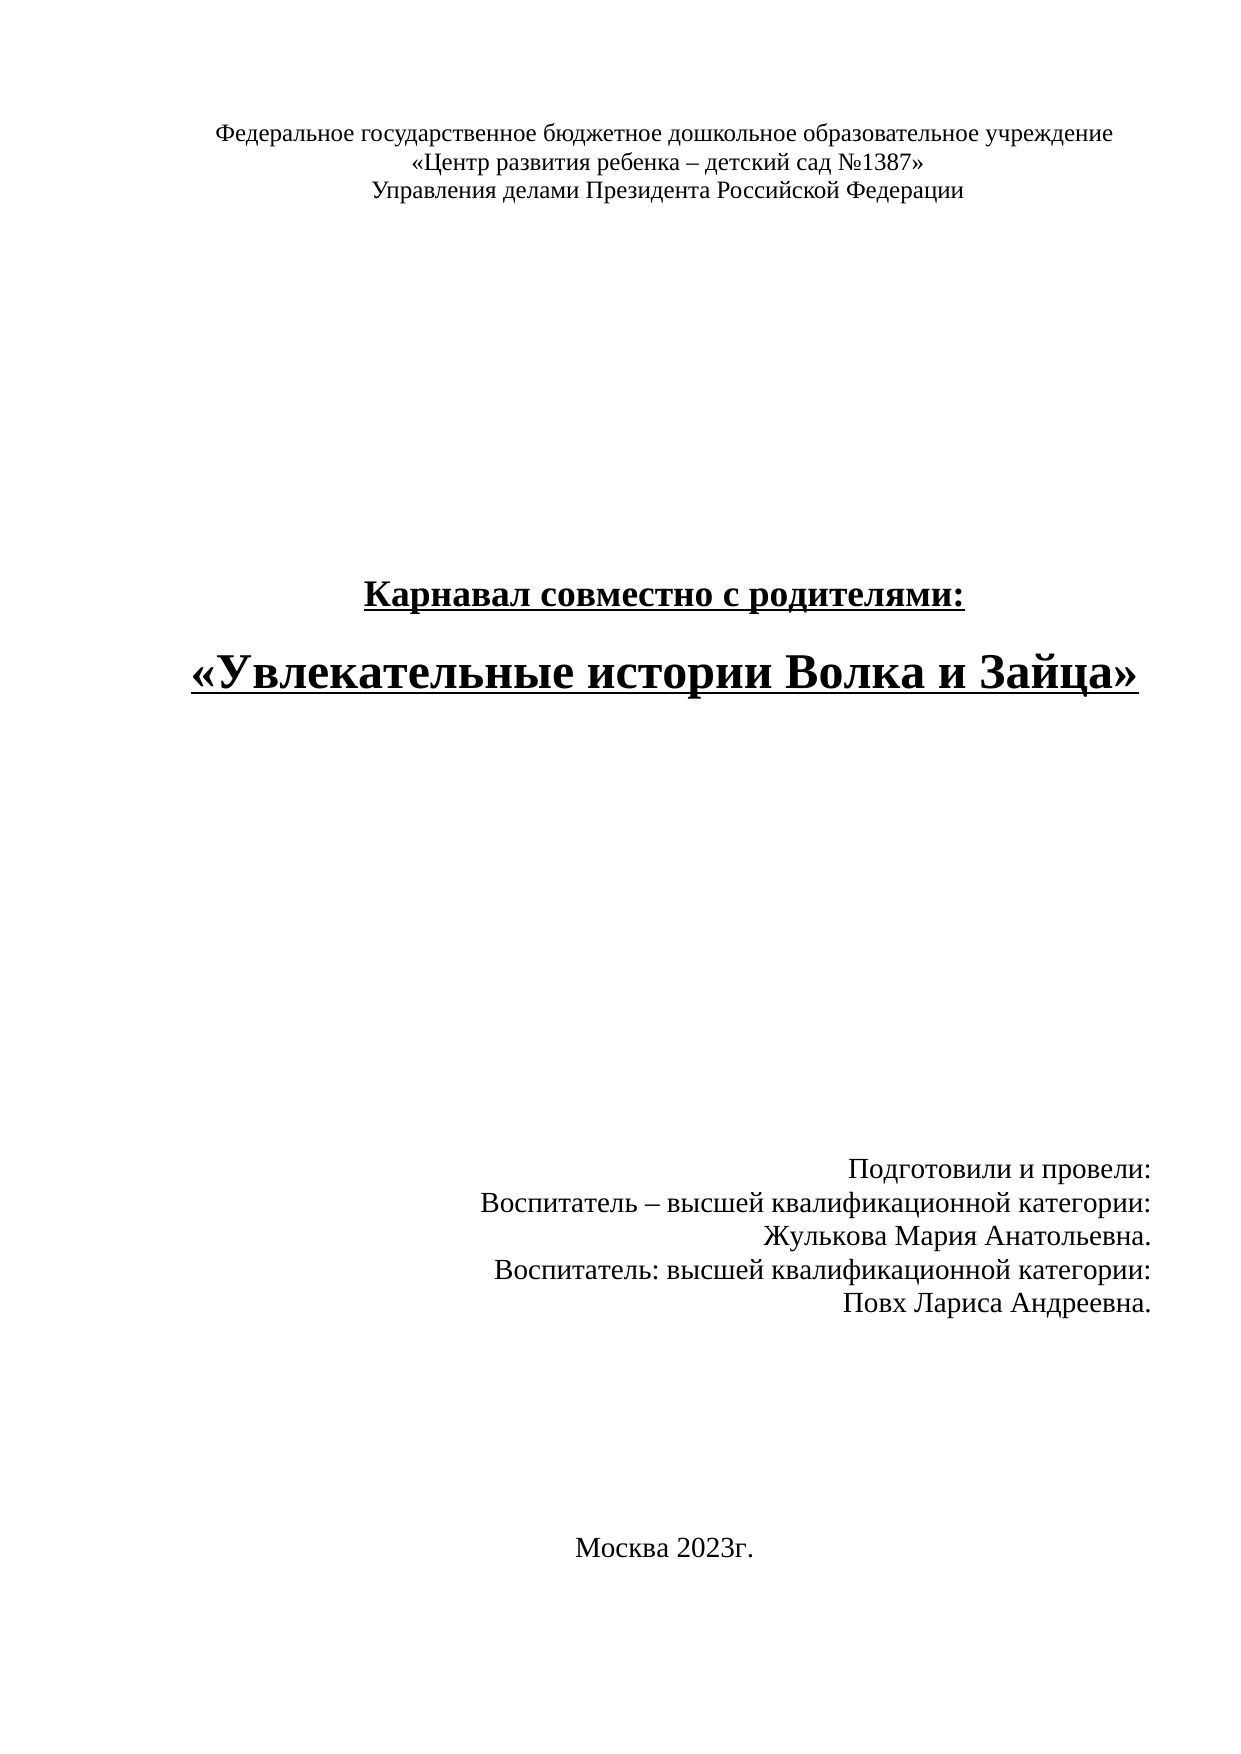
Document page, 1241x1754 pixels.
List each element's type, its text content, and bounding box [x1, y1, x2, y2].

text Воспитатель – высшей квалификационной категории: [177, 1185, 1152, 1218]
text «Увлекательные истории Волка и Зайца» [177, 642, 1152, 699]
text Повх Лариса Андреевна. [177, 1286, 1152, 1319]
text Жулькова Мария Анатольевна. [177, 1218, 1152, 1252]
text Федеральное государственное бюджетное дошкольное образовательное учреждение [177, 118, 1152, 147]
text «Центр развития ребенка – детский сад №1387» [177, 147, 1152, 176]
text Карнавал совместно с родителями: [177, 572, 1152, 615]
text Москва 2023г. [177, 1530, 1152, 1564]
text Подготовили и провели: [177, 1151, 1152, 1185]
text Управления делами Президента Российской Федерации [177, 176, 1152, 204]
text Воспитатель: высшей квалификационной категории: [177, 1252, 1152, 1286]
